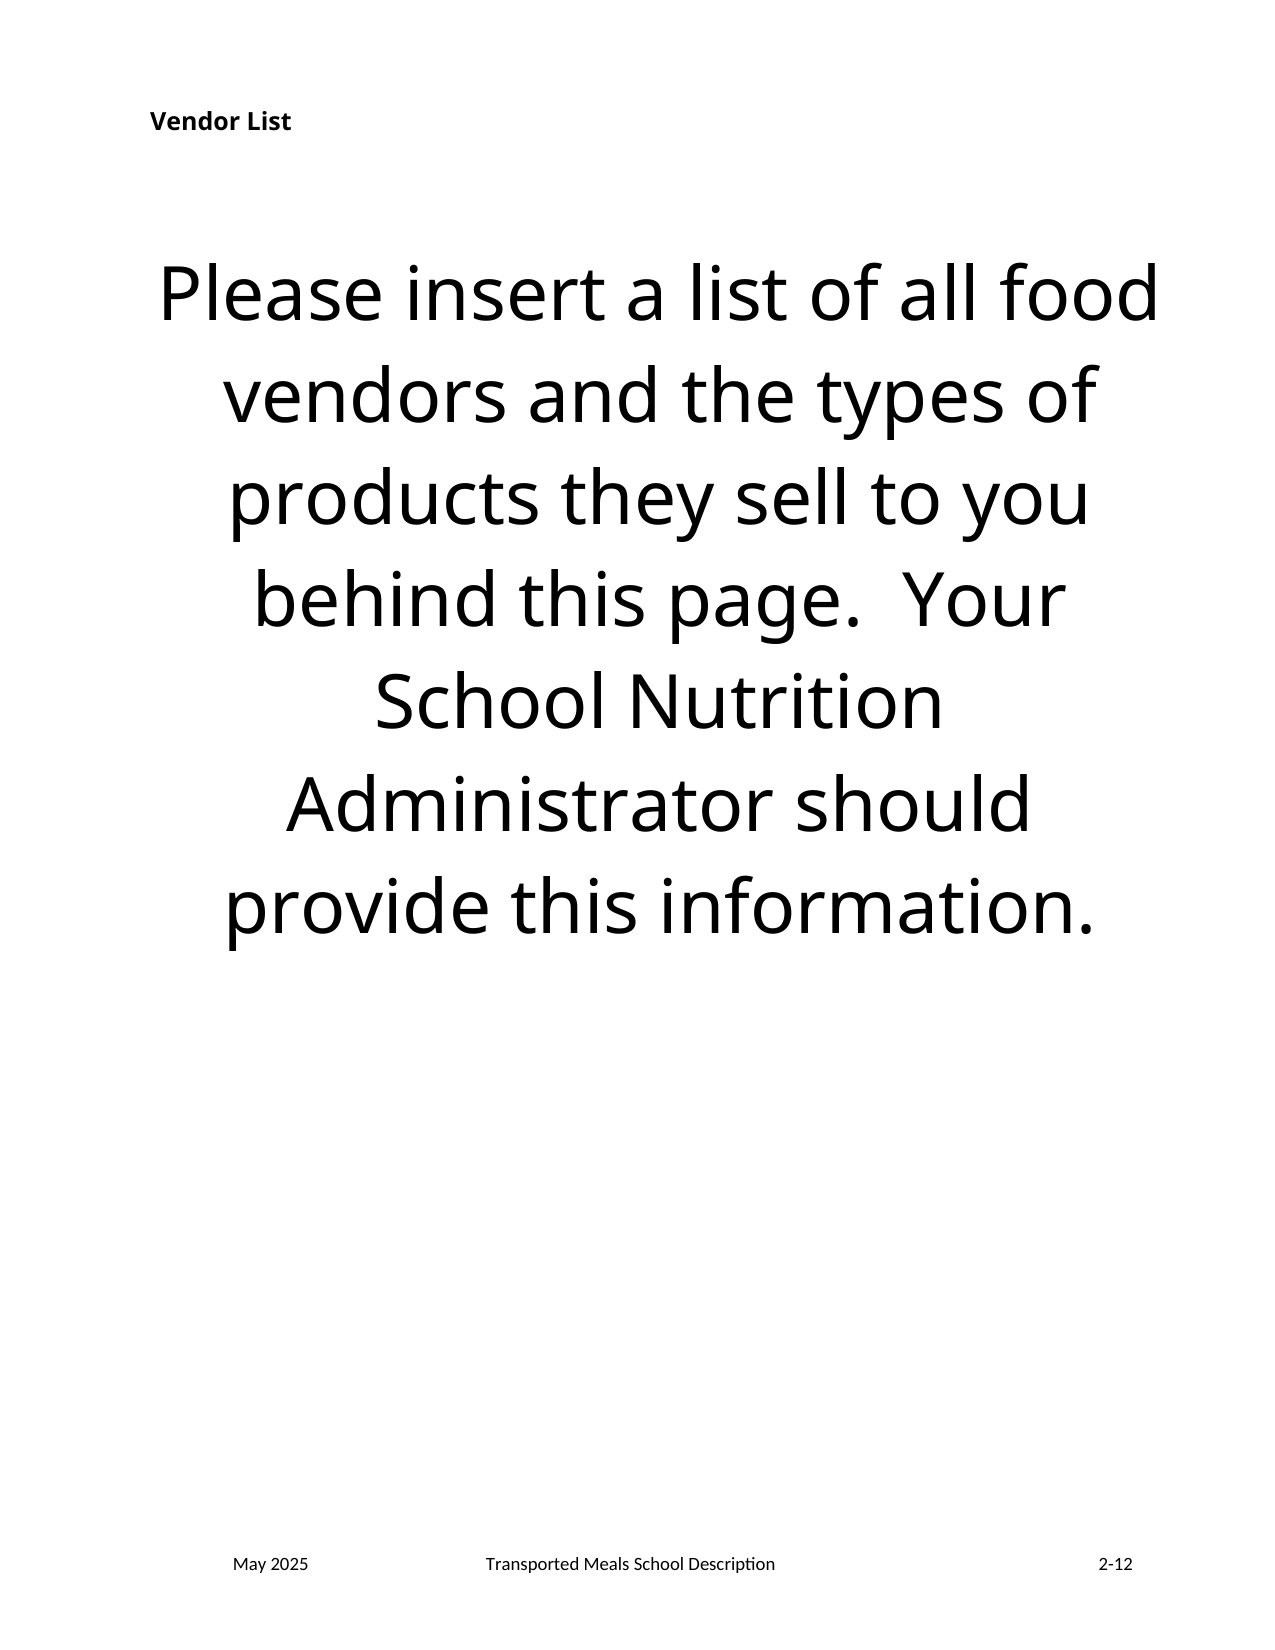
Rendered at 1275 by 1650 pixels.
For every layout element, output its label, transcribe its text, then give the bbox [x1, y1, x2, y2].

subtitle Vendor List [150, 104, 1170, 138]
text Please insert a list of all food vendors and the types of products they sell to you behind this page. Your School Nutrition Administrator should provide this information. [150, 240, 1170, 955]
